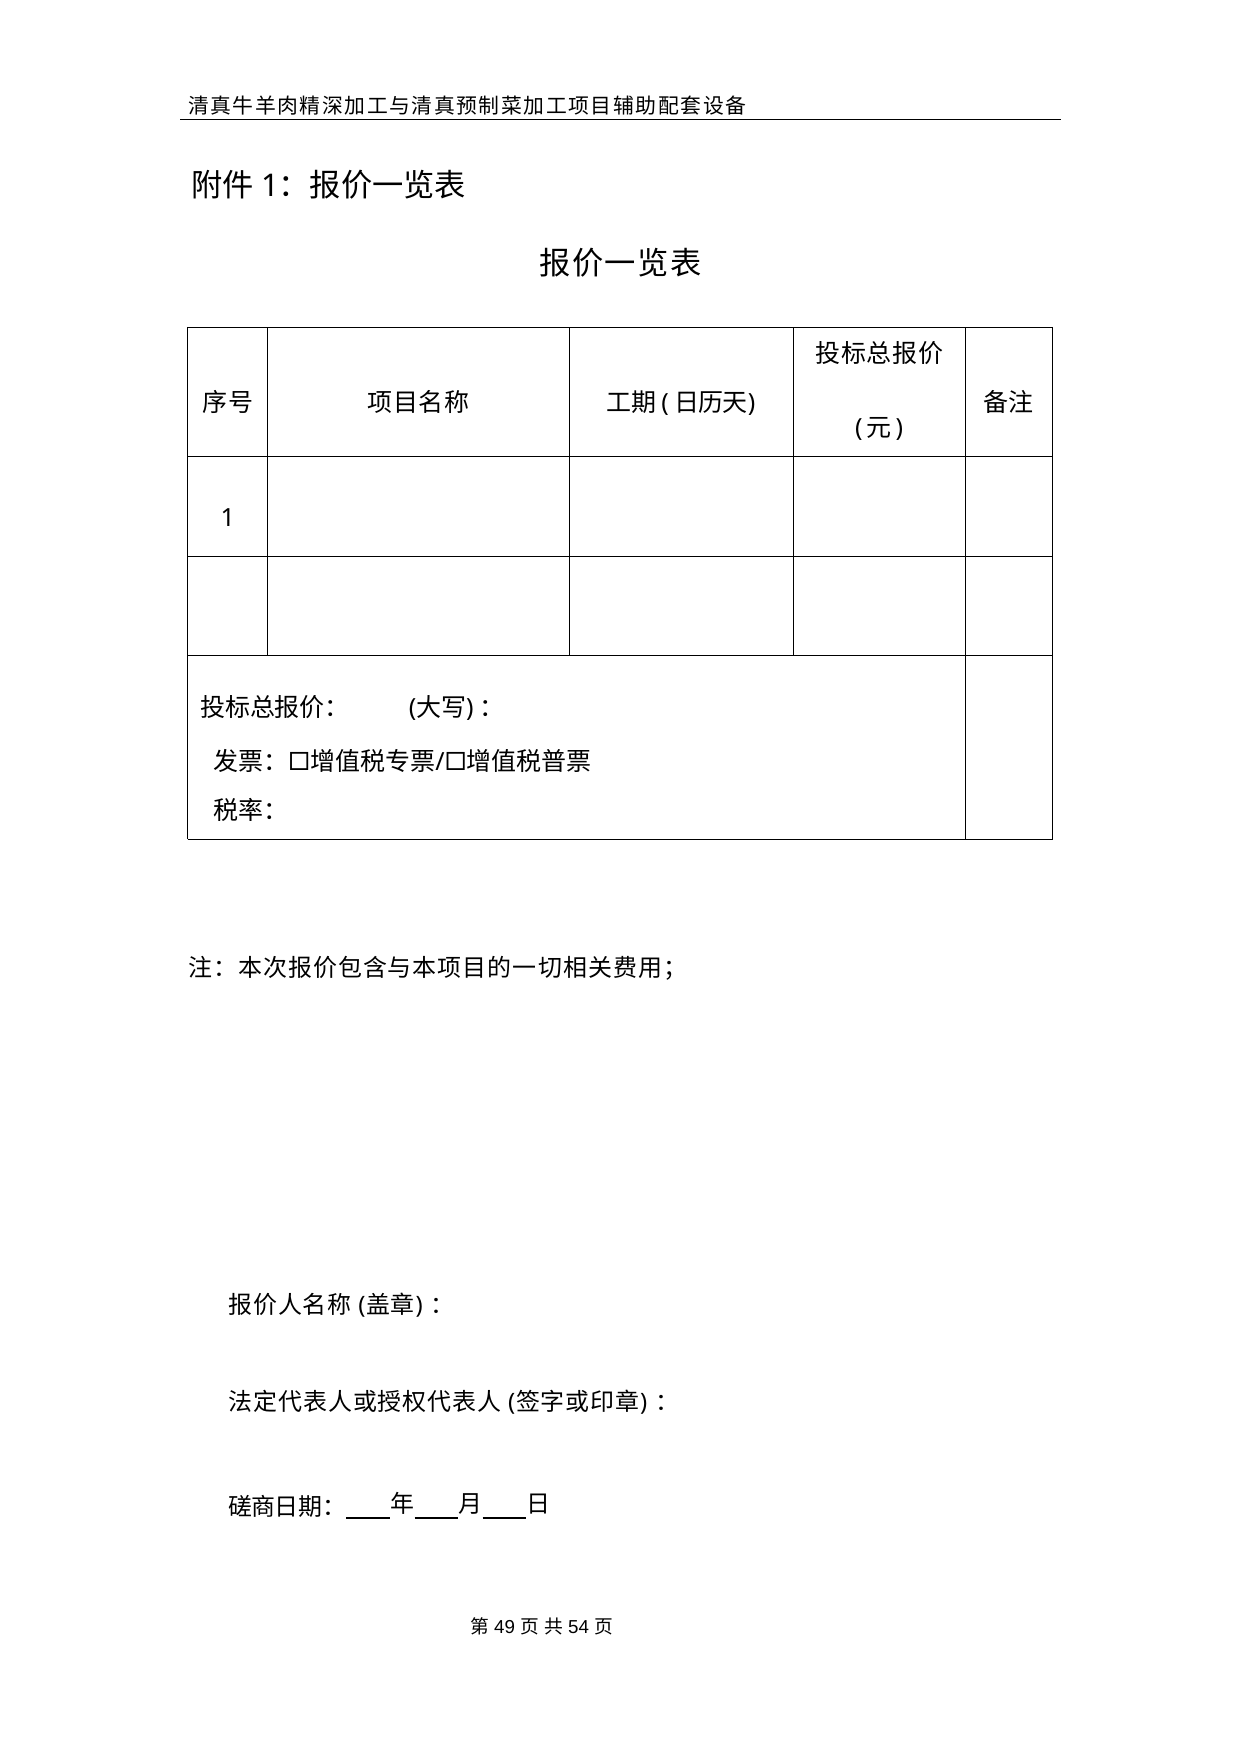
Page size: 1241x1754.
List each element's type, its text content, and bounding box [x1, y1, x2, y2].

text 法定代表人或授权代表人 (签字或印章) ： [229, 1385, 1052, 1417]
table_header 工期 ( 日历天) [570, 328, 793, 456]
table_cell [794, 557, 965, 655]
table_cell [268, 457, 569, 556]
table_header 序号 [188, 328, 267, 456]
table_cell [570, 557, 793, 655]
table_cell [966, 457, 1052, 556]
table_header 备注 [966, 328, 1052, 456]
text 附件 1：报价一览表 [192, 160, 1052, 205]
table_cell [188, 557, 267, 655]
table_cell [966, 557, 1052, 655]
table_cell 投标总报价： (大写) ： 发票：增值税专票/增值税普票 税率： [188, 656, 965, 839]
text 注：本次报价包含与本项目的一切相关费用； [188, 948, 1052, 983]
table_cell [966, 656, 1052, 839]
table_header 投标总报价 (元) [794, 328, 965, 456]
table_cell [268, 557, 569, 655]
table_cell [794, 457, 965, 556]
text 磋商日期： 年 月 日 [228, 1485, 1052, 1521]
text 报价一览表 [188, 238, 1052, 283]
table_cell [570, 457, 793, 556]
table_cell 1 [188, 457, 267, 556]
table_header 项目名称 [268, 328, 569, 456]
text 报价人名称 (盖章) ： [228, 1287, 1052, 1320]
